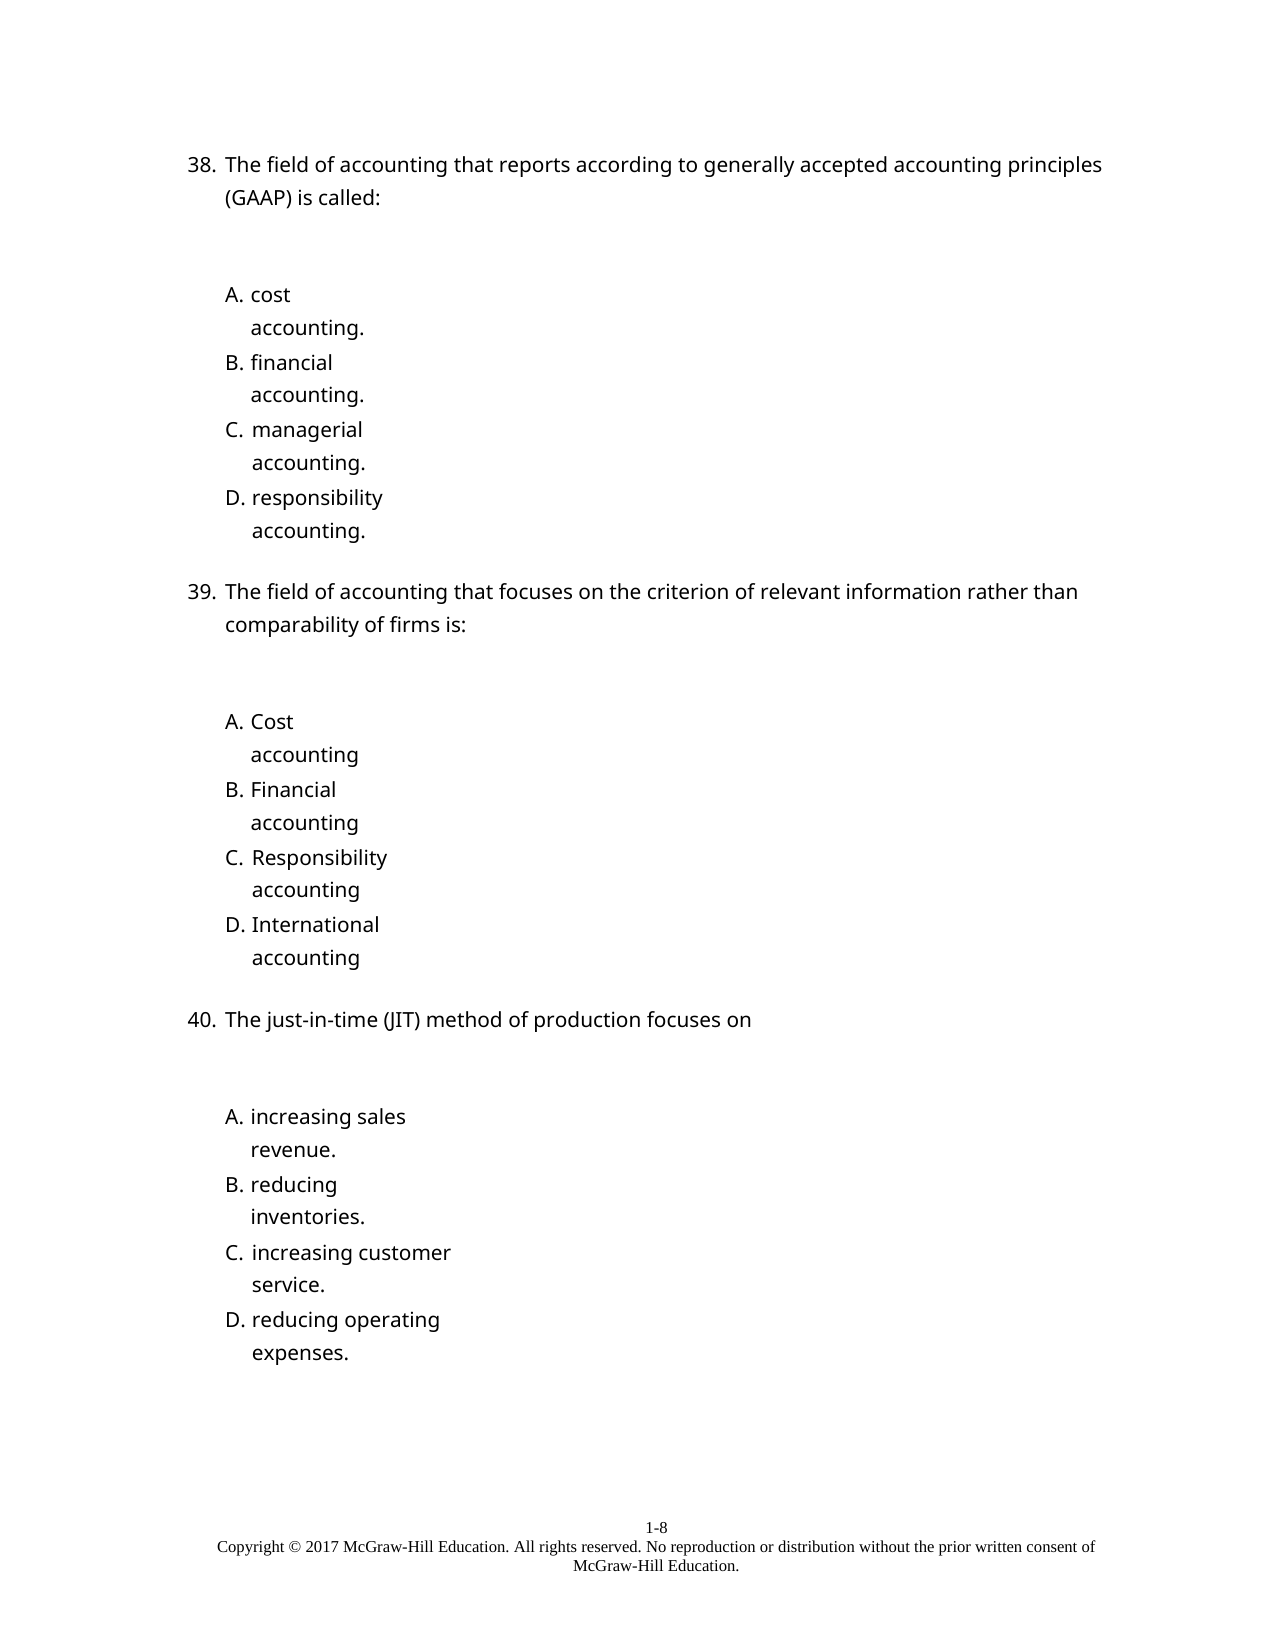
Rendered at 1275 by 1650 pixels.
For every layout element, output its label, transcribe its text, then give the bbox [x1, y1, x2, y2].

table_header The field of accounting that reports according to generally accepted accounting principles (GAAP) is called: [225, 150, 1125, 548]
table_header 39. [188, 578, 225, 976]
table_header The field of accounting that focuses on the criterion of relevant information rather than comparability of firms is: [225, 578, 1125, 976]
table_header 40. [188, 1005, 225, 1370]
table_header 38. [188, 150, 225, 548]
table_header The just-in-time (JIT) method of production focuses on [225, 1005, 1125, 1370]
